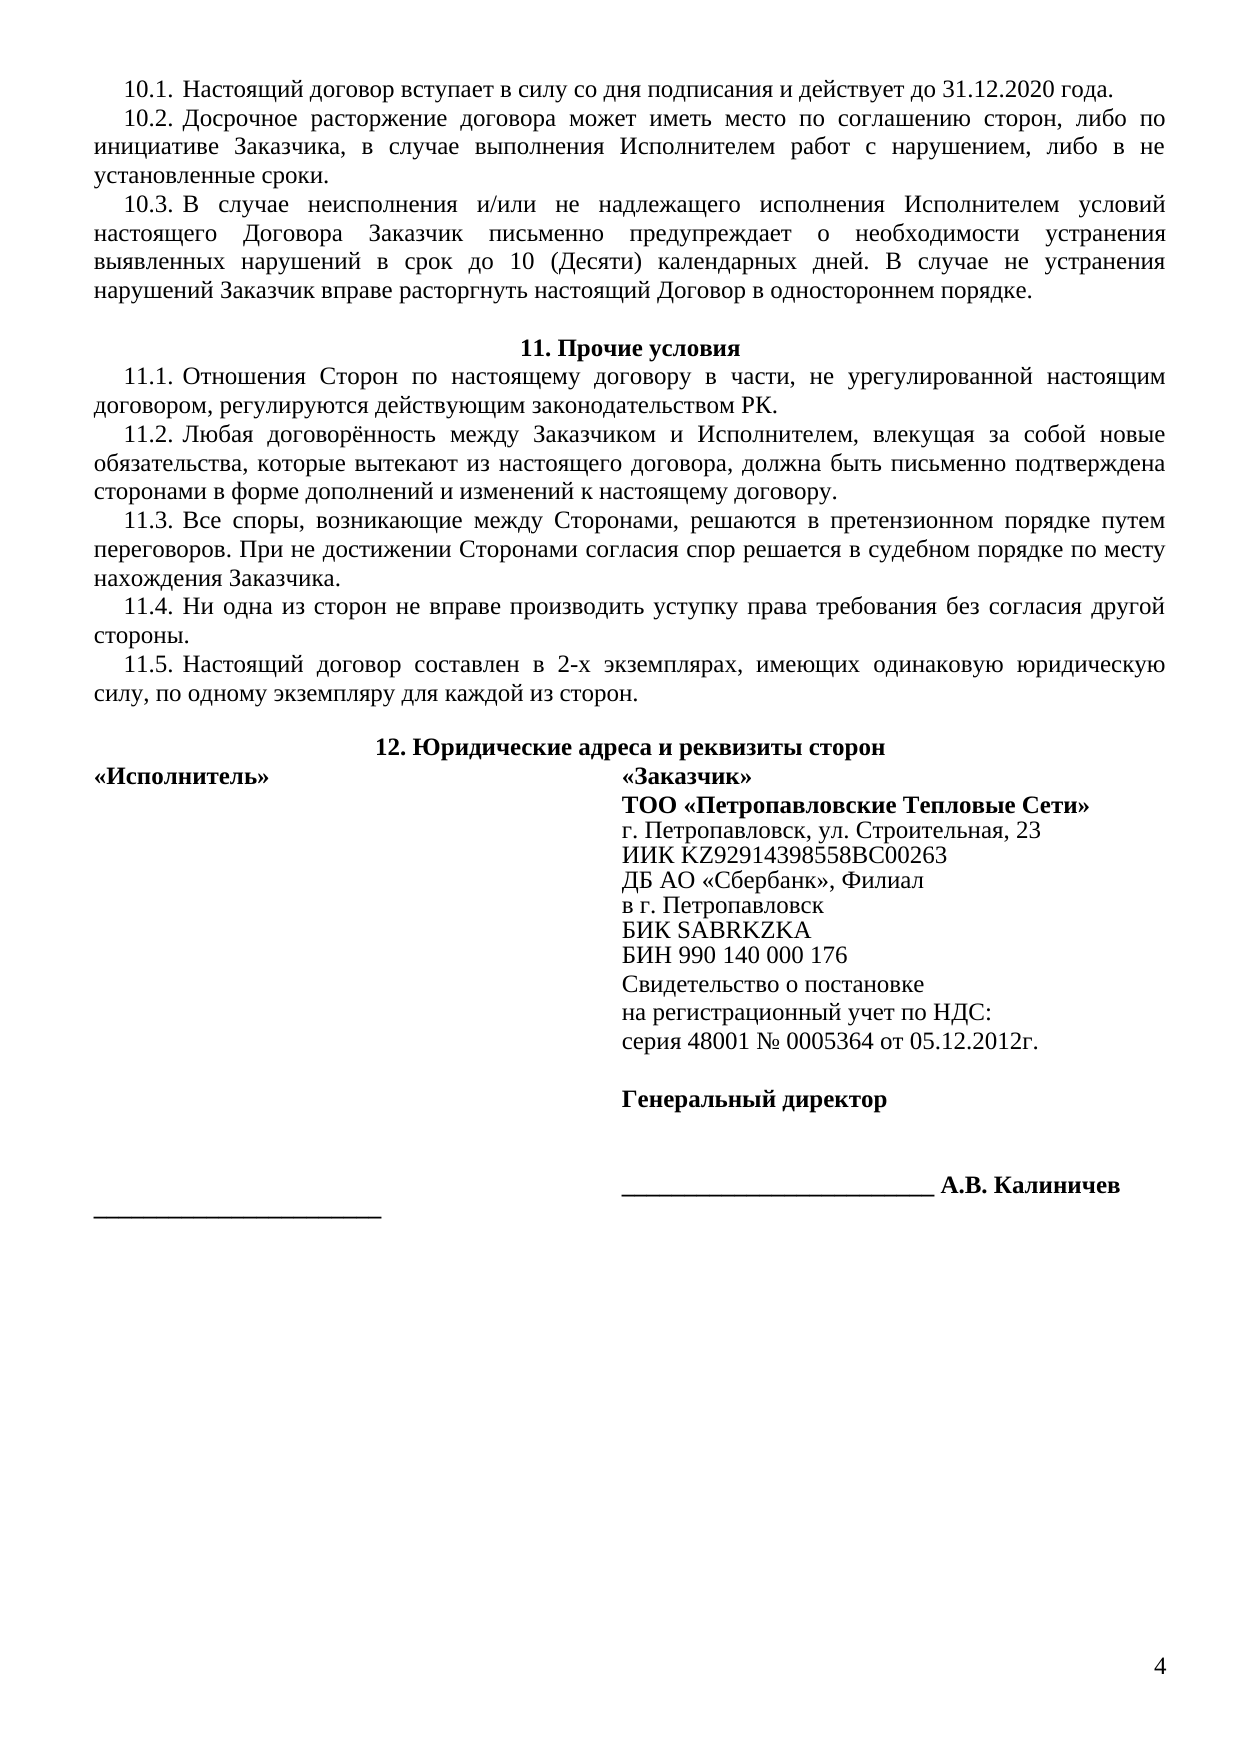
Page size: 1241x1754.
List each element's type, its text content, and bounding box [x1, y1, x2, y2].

text 11.2. Любая договорённость между Заказчиком и Исполнителем, влекущая за собой новые обязательства, которые вытекают из настоящего договора, должна быть письменно подтверждена сторонами в форме дополнений и изменений к настоящему договору. [94, 419, 1167, 505]
text 12. Юридические адреса и реквизиты сторон [94, 732, 1167, 761]
text 11. Прочие условия [94, 333, 1167, 361]
text 10.2. Досрочное расторжение договора может иметь место по соглашению сторон, либо по инициативе Заказчика, в случае выполнения Исполнителем работ с нарушением, либо в не установленные сроки. [94, 103, 1167, 189]
text 10.3. В случае неисполнения и/или не надлежащего исполнения Исполнителем условий настоящего Договора Заказчик письменно предупреждает о необходимости устранения выявленных нарушений в срок до 10 (Десяти) календарных дней. В случае не устранения нарушений Заказчик вправе расторгнуть настоящий Договор в одностороннем порядке. [94, 189, 1167, 304]
table_header «Заказчик» ТОО «Петропавловские Тепловые Сети» г. Петропавловск, ул. Строительная, 23 ИИК KZ92914398558BC00263 ДБ АО «Сбербанк», Филиал в г. Петропавловск БИК SABRKZKA БИН 990 140 000 176 Свидетельство о постановке на регистрационный учет по НДС: серия 48001 № 0005364 от 05.12.2012г. Генеральный директор _________________________ А.В. Калиничев [610, 761, 1138, 1227]
text 10.1. Настоящий договор вступает в силу со дня подписания и действует до 31.12.2020 года. [94, 74, 1167, 103]
table_header «Исполнитель» _______________________ [83, 761, 610, 1227]
text 11.5. Настоящий договор составлен в 2-х экземплярах, имеющих одинаковую юридическую силу, по одному экземпляру для каждой из сторон. [94, 649, 1167, 706]
text 11.3. Все споры, возникающие между Сторонами, решаются в претензионном порядке путем переговоров. При не достижении Сторонами согласия спор решается в судебном порядке по месту нахождения Заказчика. [94, 505, 1167, 591]
text 11.1. Отношения Сторон по настоящему договору в части, не урегулированной настоящим договором, регулируются действующим законодательством РК. [94, 361, 1167, 419]
text 11.4. Ни одна из сторон не вправе производить уступку права требования без согласия другой стороны. [94, 591, 1167, 649]
